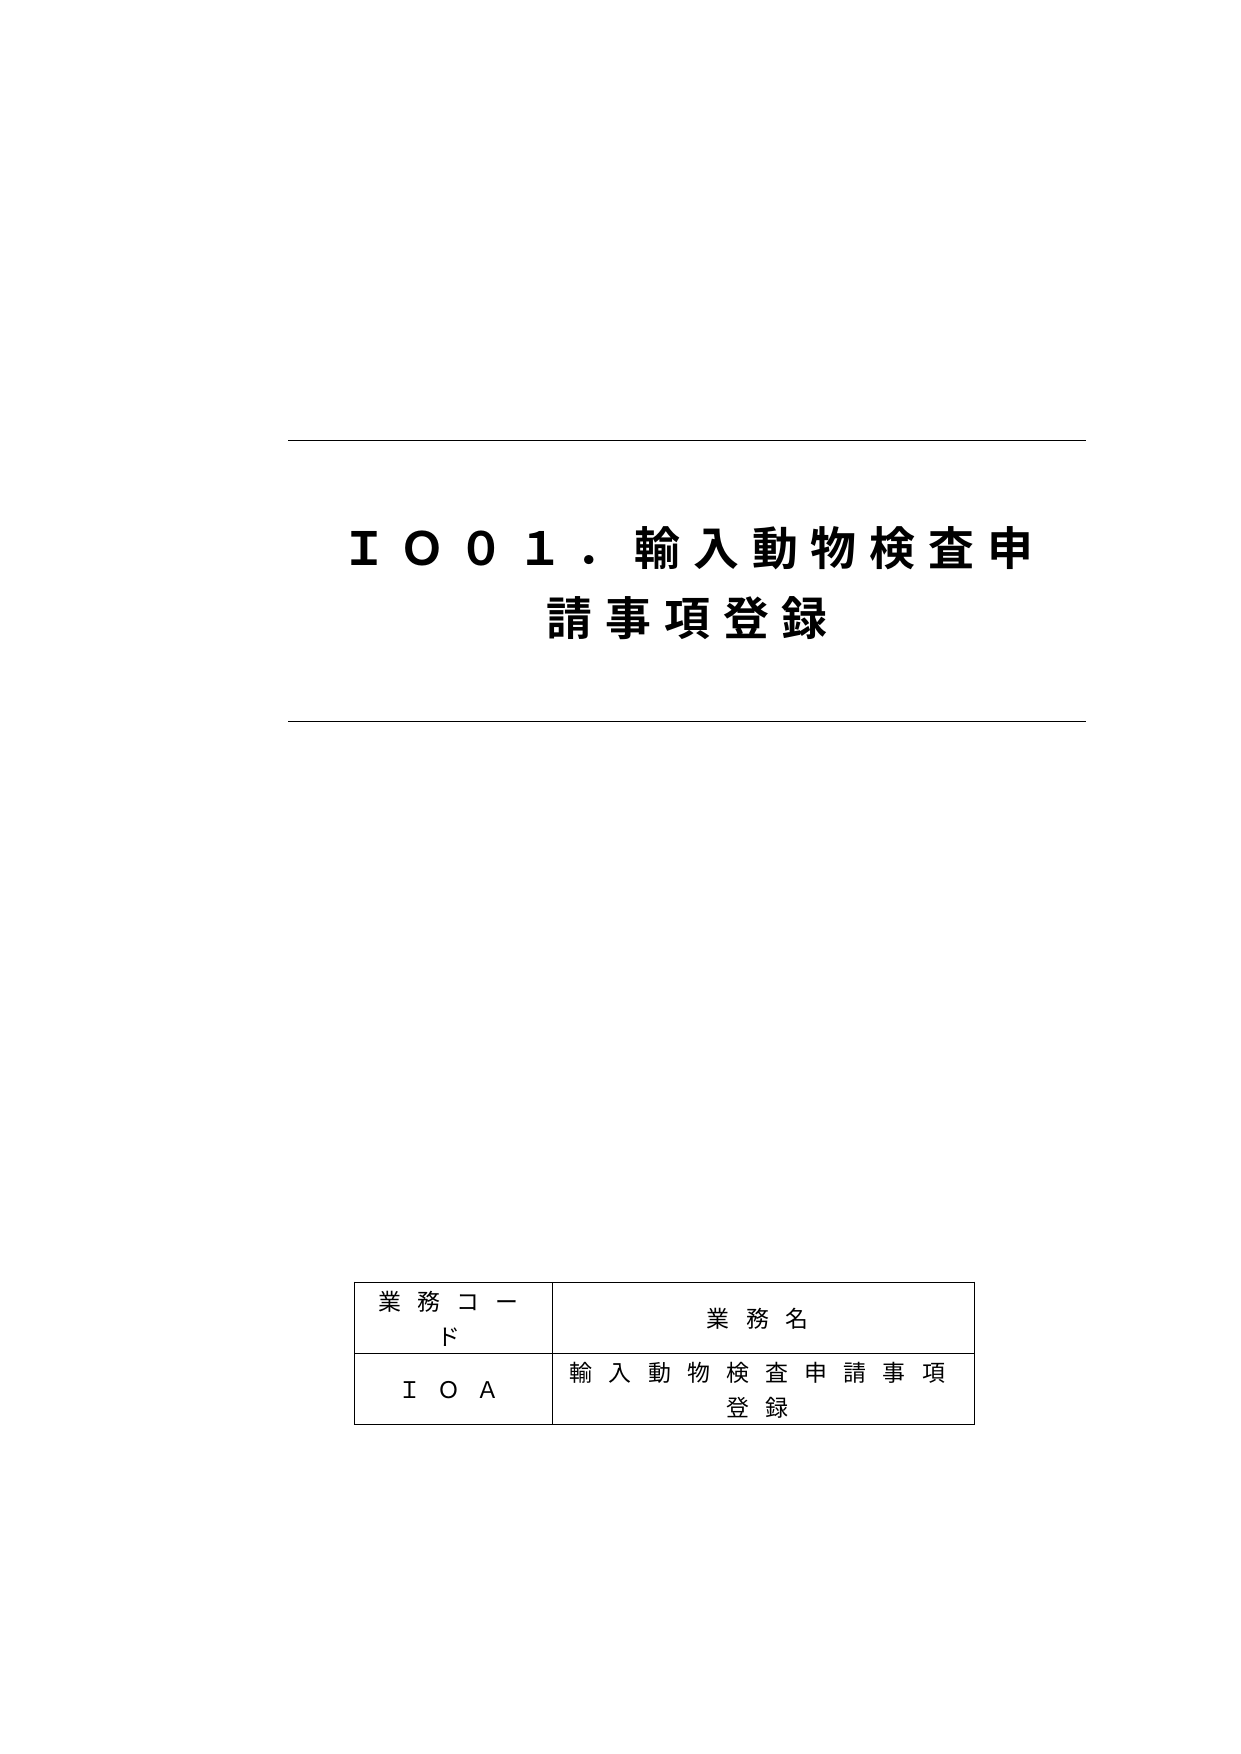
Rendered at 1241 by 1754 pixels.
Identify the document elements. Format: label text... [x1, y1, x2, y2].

table_header 業務コード [355, 1283, 552, 1353]
table_header ＩＯ０１．輸入動物検査申請事項登録 [288, 441, 1086, 721]
table_cell 輸入動物検査申請事項登録 [553, 1354, 974, 1424]
table_cell ＩＯＡ [355, 1354, 552, 1424]
table_header 業務名 [553, 1283, 974, 1353]
